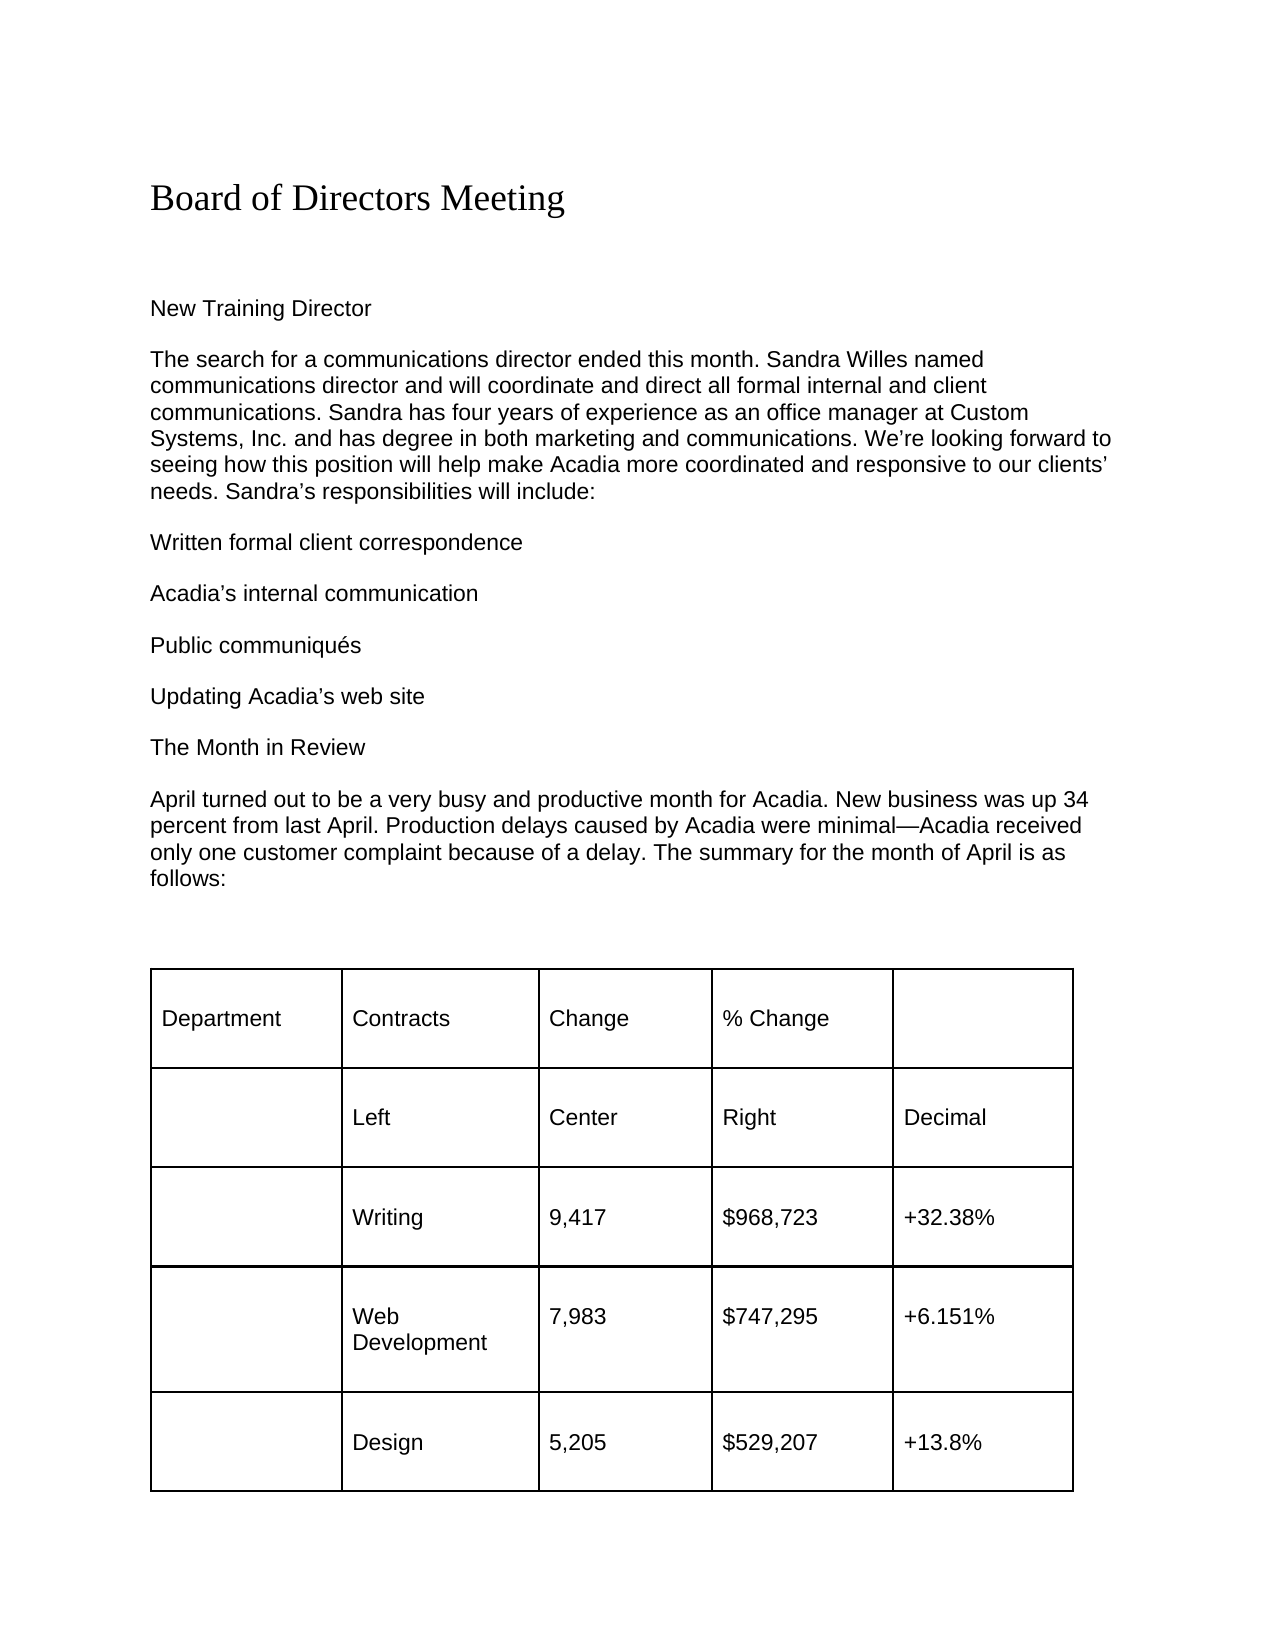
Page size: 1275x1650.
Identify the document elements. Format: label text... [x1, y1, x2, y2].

text Acadia’s internal communication [150, 580, 1125, 607]
table_header Change [540, 970, 711, 1067]
table_header Contracts [343, 970, 538, 1067]
table_cell Design [343, 1393, 538, 1490]
table_cell [152, 1168, 341, 1265]
table_cell $747,295 [713, 1268, 892, 1391]
table_header Department [152, 970, 341, 1067]
text The search for a communications director ended this month. Sandra Willes named communications director and will coordinate and direct all formal internal and client communications. Sandra has four years of experience as an office manager at Custom Systems, Inc. and has degree in both marketing and communications. We’re looking forward to seeing how this position will help make Acadia more coordinated and responsive to our clients’ needs. Sandra’s responsibilities will include: [150, 346, 1125, 504]
text Board of Directors Meeting [150, 175, 1125, 218]
text Updating Acadia’s web site [150, 683, 1125, 709]
table_cell [152, 1069, 341, 1166]
table_cell Writing [343, 1168, 538, 1265]
table_cell +6.151% [894, 1268, 1072, 1391]
table_cell 7,983 [540, 1268, 711, 1391]
table_header % Change [713, 970, 892, 1067]
table_cell 5,205 [540, 1393, 711, 1490]
table_header [894, 970, 1072, 1067]
table_cell 9,417 [540, 1168, 711, 1265]
table_cell Web Development [343, 1268, 538, 1391]
text The Month in Review [150, 734, 1125, 761]
table_cell [152, 1268, 341, 1391]
text New Training Director [150, 294, 1125, 321]
table_cell Right [713, 1069, 892, 1166]
text Public communiqués [150, 632, 1125, 658]
table_cell $968,723 [713, 1168, 892, 1265]
table_cell $529,207 [713, 1393, 892, 1490]
text April turned out to be a very busy and productive month for Acadia. New business was up 34 percent from last April. Production delays caused by Acadia were minimal—Acadia received only one customer complaint because of a delay. The summary for the month of April is as follows: [150, 786, 1125, 891]
table_cell Left [343, 1069, 538, 1166]
table_cell +13.8% [894, 1393, 1072, 1490]
table_cell [152, 1393, 341, 1490]
table_cell +32.38% [894, 1168, 1072, 1265]
table_cell Decimal [894, 1069, 1072, 1166]
text Written formal client correspondence [150, 529, 1125, 555]
table_cell Center [540, 1069, 711, 1166]
